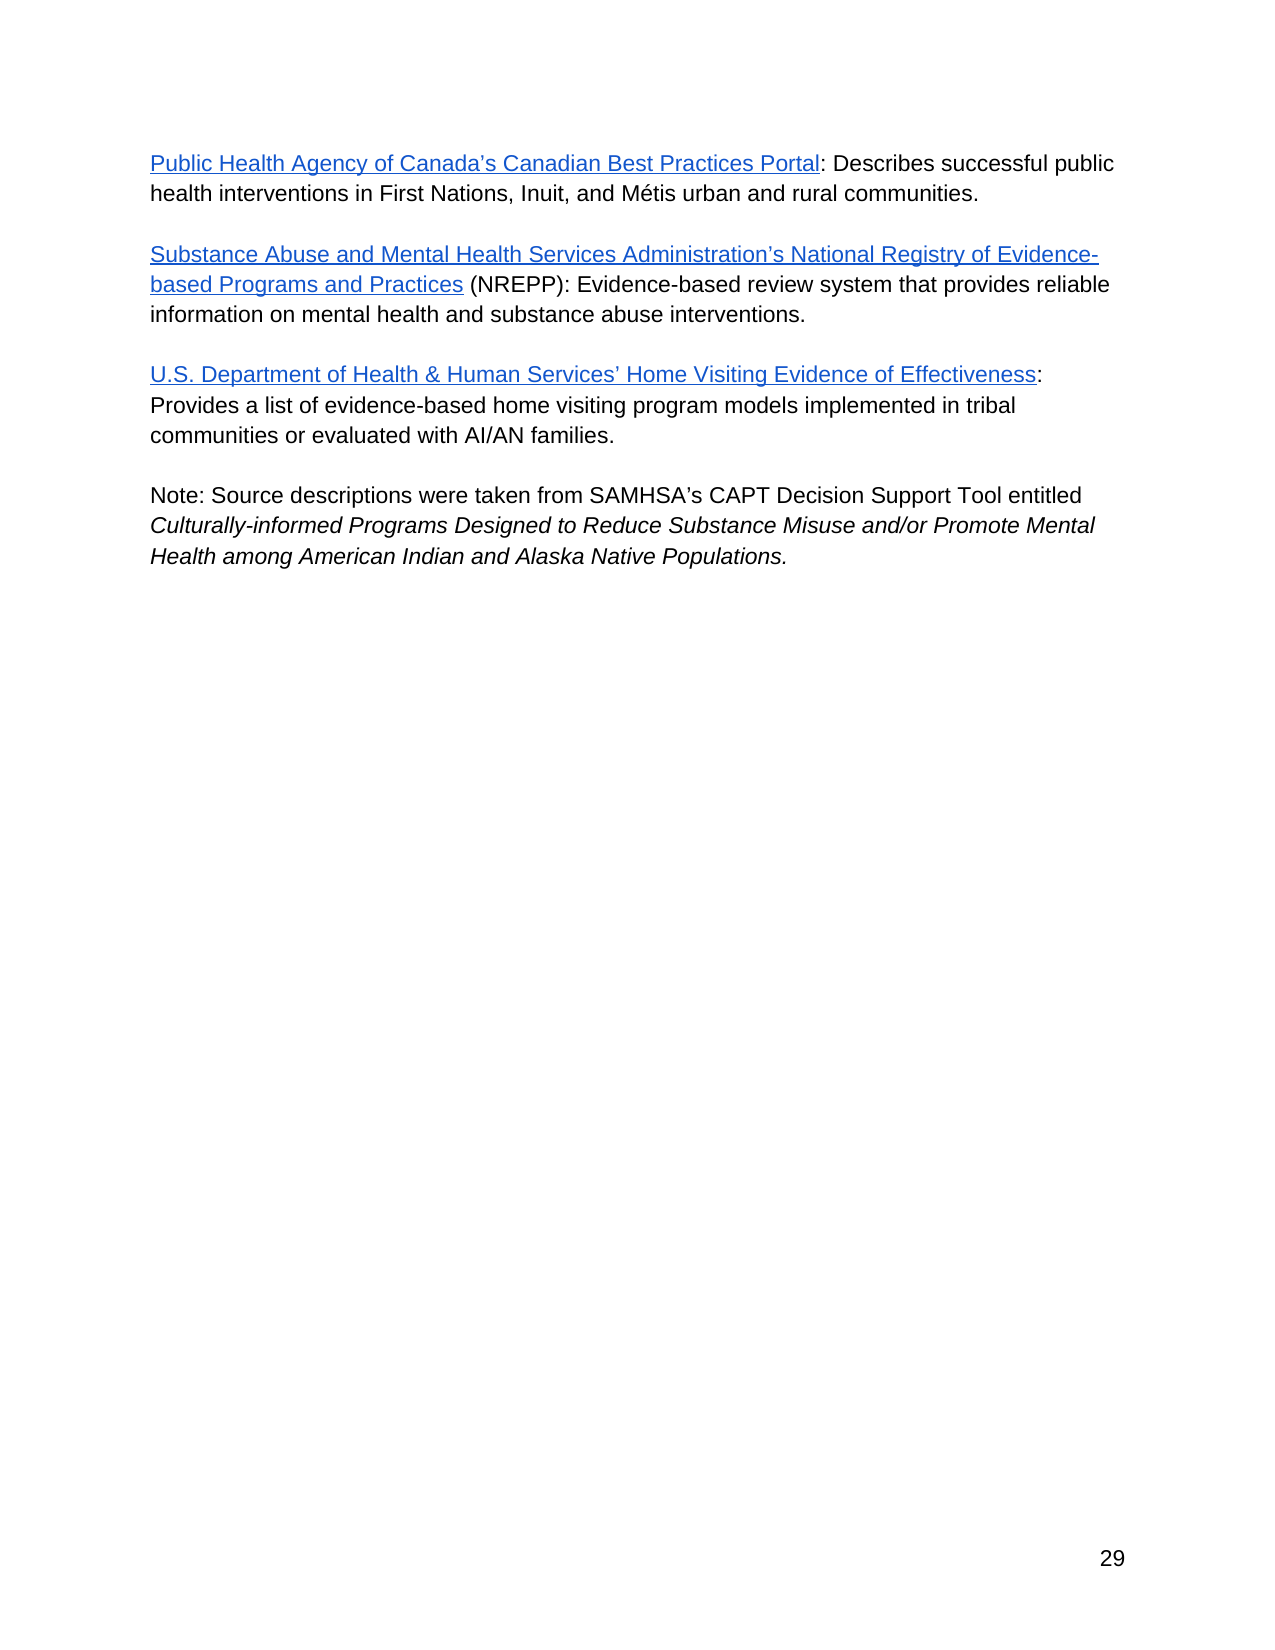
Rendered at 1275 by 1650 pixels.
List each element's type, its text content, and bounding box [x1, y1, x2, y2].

text Substance Abuse and Mental Health Services Administration’s National Registry of Evidence-based Programs and Practices (NREPP): Evidence-based review system that provides reliable information on mental health and substance abuse interventions. [150, 241, 1125, 327]
text U.S. Department of Health & Human Services’ Home Visiting Evidence of Effectiveness: Provides a list of evidence-based home visiting program models implemented in tribal communities or evaluated with AI/AN families. [150, 361, 1125, 448]
text Public Health Agency of Canada’s Canadian Best Practices Portal: Describes successful public health interventions in First Nations, Inuit, and Métis urban and rural communities. [150, 150, 1125, 207]
text Note: Source descriptions were taken from SAMHSA’s CAPT Decision Support Tool entitled Culturally-informed Programs Designed to Reduce Substance Misuse and/or Promote Mental Health among American Indian and Alaska Native Populations. [150, 482, 1125, 569]
